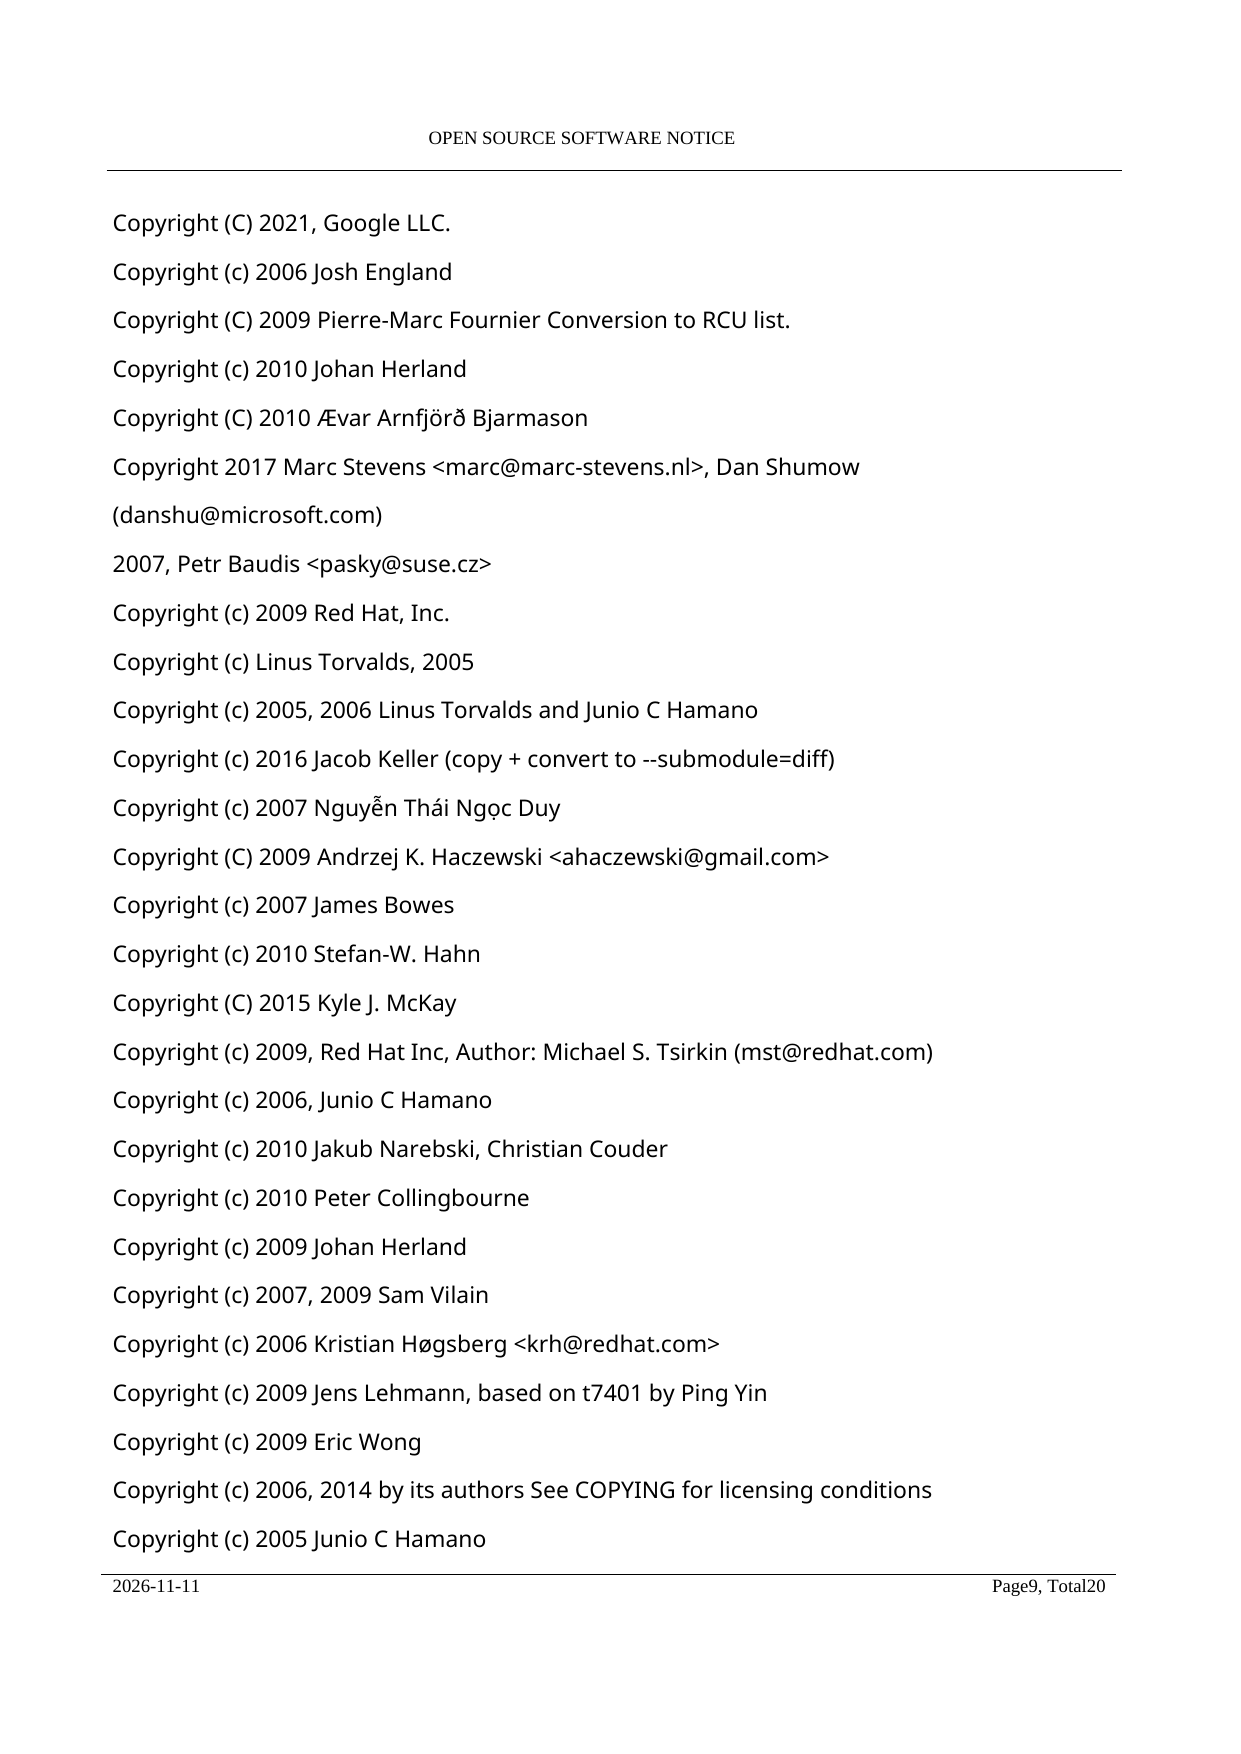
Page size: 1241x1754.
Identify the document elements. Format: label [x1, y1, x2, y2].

text [112, 206, 1128, 1555]
